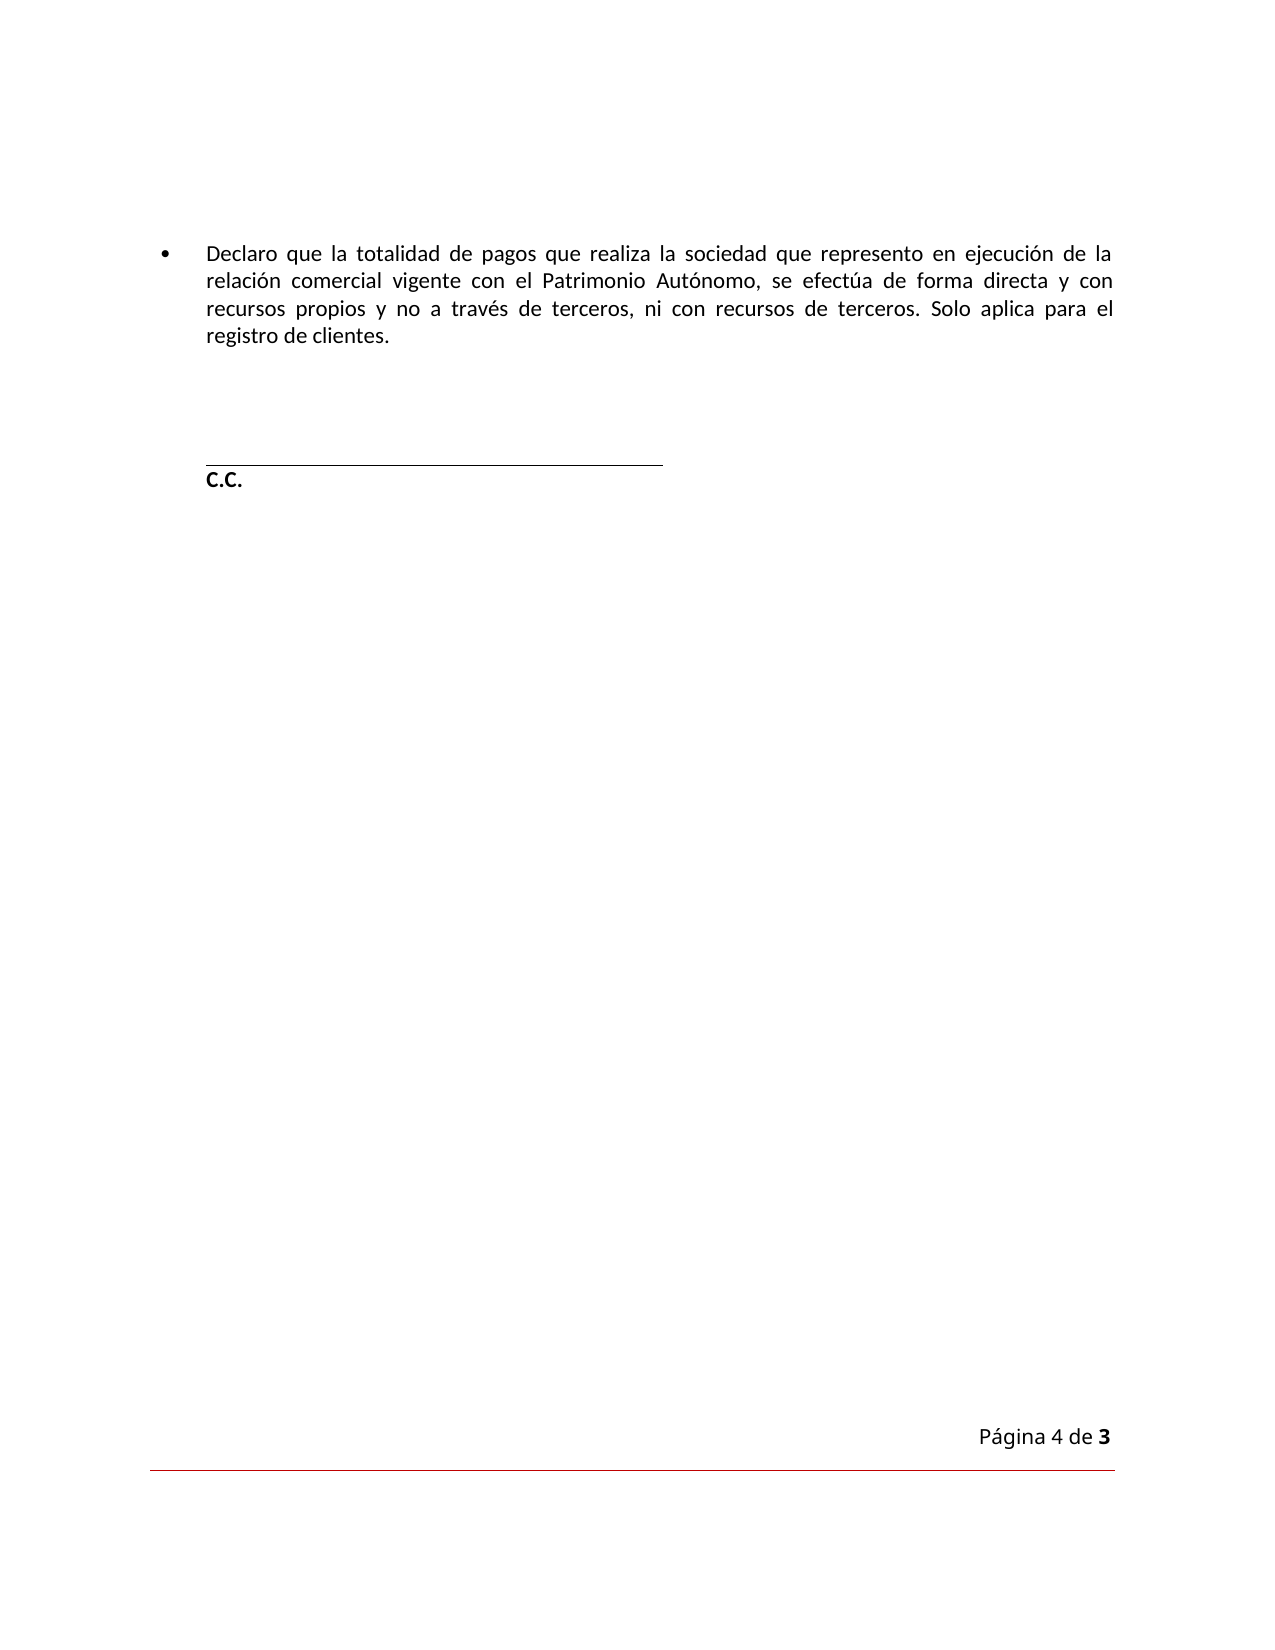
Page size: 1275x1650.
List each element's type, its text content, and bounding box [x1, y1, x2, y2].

list Declaro que la totalidad de pagos que realiza la sociedad que represento en ejecución de la relación comercial vigente con el Patrimonio Autónomo, se efectúa de forma directa y con recursos propios y no a través de terceros, ni con recursos de terceros. Solo aplica para el registro de clientes. [162, 239, 1113, 349]
subtitle C.C. [206, 461, 1142, 493]
